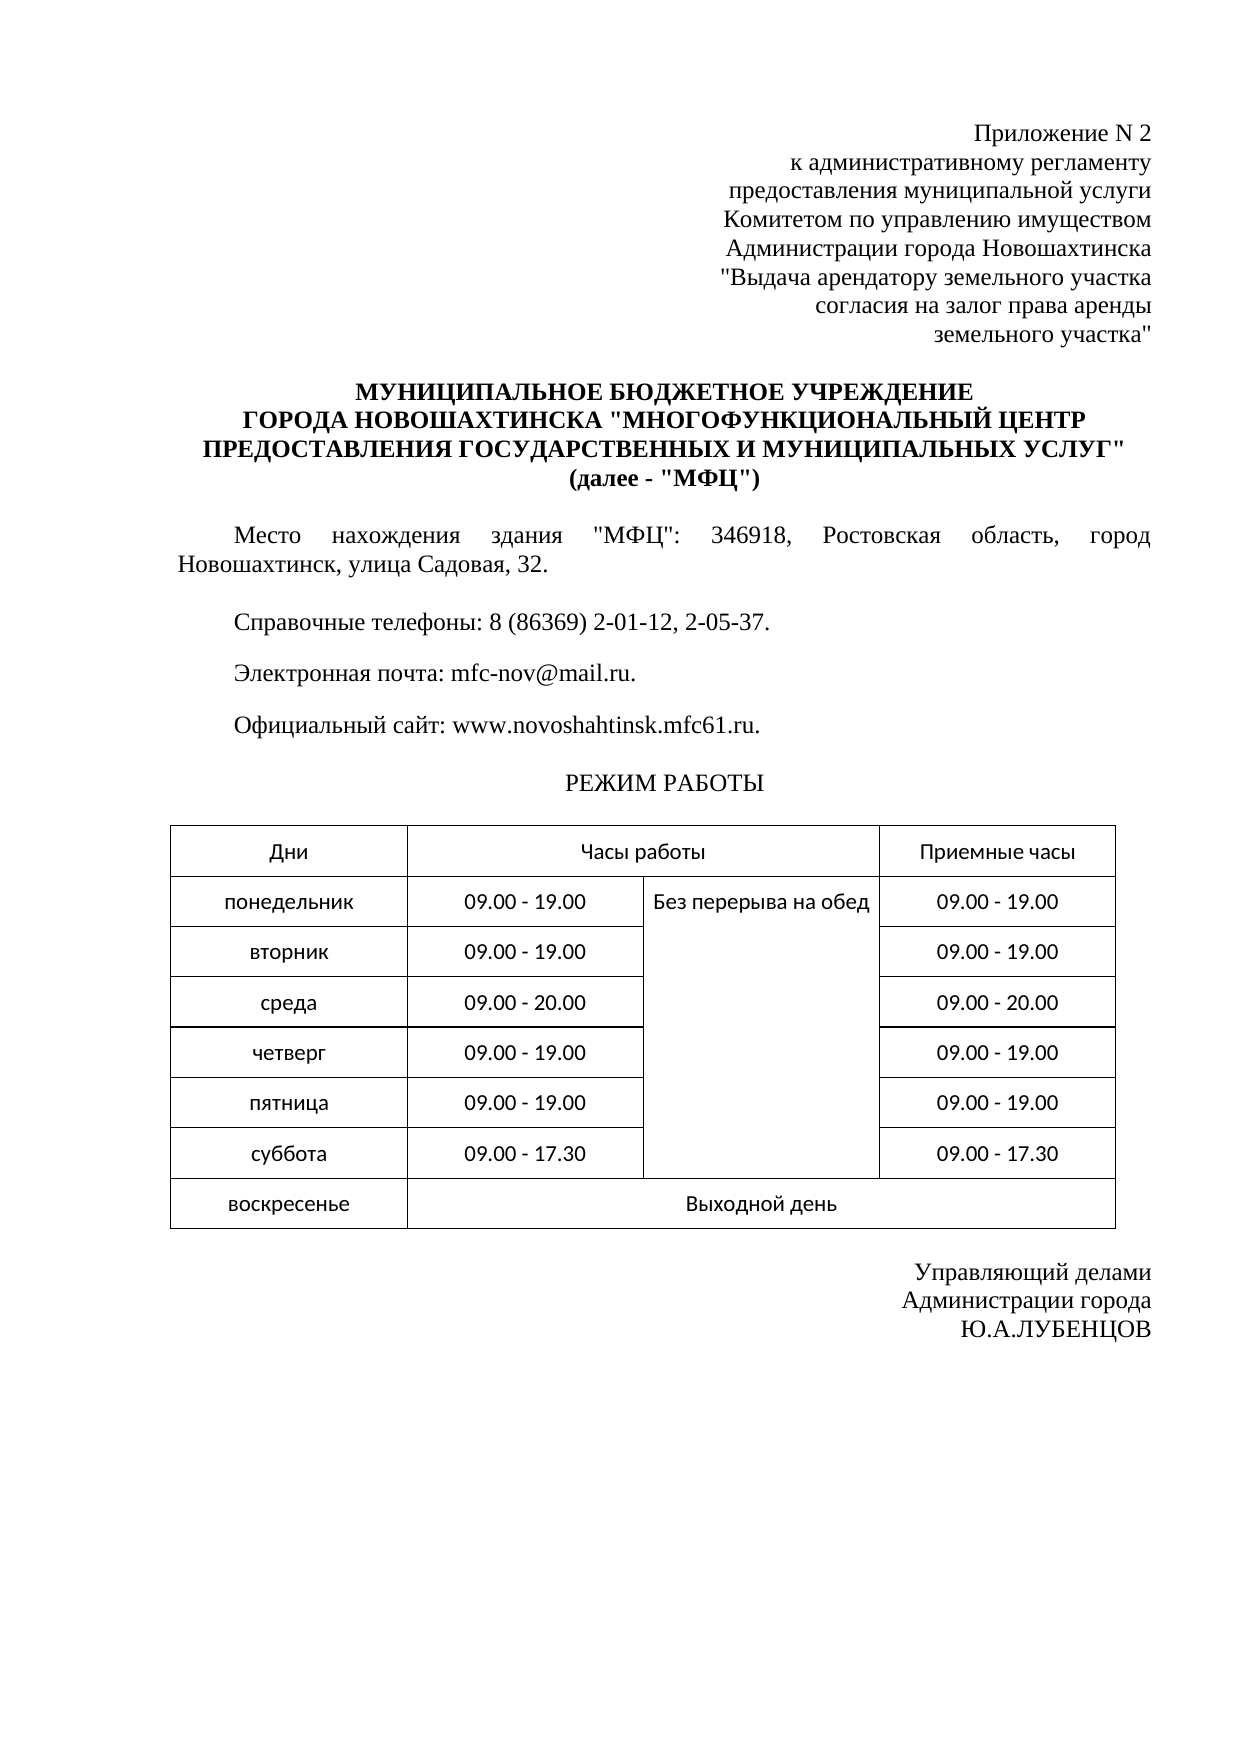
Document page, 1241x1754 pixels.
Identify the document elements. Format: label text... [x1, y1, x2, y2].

table_cell 09.00 - 19.00 [880, 1028, 1115, 1077]
text Администрации города [177, 1286, 1152, 1314]
table_cell 09.00 - 19.00 [880, 927, 1115, 976]
table_cell 09.00 - 19.00 [880, 1078, 1115, 1127]
table_cell 09.00 - 19.00 [408, 1078, 643, 1127]
table_cell пятница [171, 1078, 407, 1127]
table_cell вторник [171, 927, 407, 976]
title ГОРОДА НОВОШАХТИНСКА "МНОГОФУНКЦИОНАЛЬНЫЙ ЦЕНТР [177, 406, 1152, 434]
table_cell 09.00 - 20.00 [408, 977, 643, 1026]
text земельного участка" [177, 319, 1152, 348]
text Ю.А.ЛУБЕНЦОВ [177, 1314, 1152, 1343]
table_cell 09.00 - 19.00 [408, 877, 643, 926]
table_cell суббота [171, 1128, 407, 1177]
table_cell 09.00 - 17.30 [880, 1128, 1115, 1177]
text РЕЖИМ РАБОТЫ [177, 768, 1152, 796]
text предоставления муниципальной услуги [177, 176, 1152, 204]
table_cell воскресенье [171, 1179, 407, 1228]
table_cell 09.00 - 19.00 [408, 927, 643, 976]
text "Выдача арендатору земельного участка [177, 262, 1152, 291]
table_cell Выходной день [408, 1179, 1115, 1228]
text Администрации города Новошахтинска [177, 233, 1152, 262]
title ПРЕДОСТАВЛЕНИЯ ГОСУДАРСТВЕННЫХ И МУНИЦИПАЛЬНЫХ УСЛУГ" [177, 434, 1152, 463]
table_cell четверг [171, 1028, 407, 1077]
table_cell понедельник [171, 877, 407, 926]
text согласия на залог права аренды [177, 291, 1152, 319]
table_cell Без перерыва на обед [644, 877, 879, 1177]
title МУНИЦИПАЛЬНОЕ БЮДЖЕТНОЕ УЧРЕЖДЕНИЕ [177, 377, 1152, 406]
table_header Приемные часы [880, 826, 1115, 876]
text Место нахождения здания "МФЦ": 346918, Ростовская область, город Новошахтинск, улица Садовая, 32. [177, 521, 1152, 578]
table_header Часы работы [408, 826, 879, 876]
text Приложение N 2 [177, 118, 1152, 147]
table_cell 09.00 - 19.00 [408, 1028, 643, 1077]
text Официальный сайт: www.novoshahtinsk.mfc61.ru. [177, 710, 1152, 739]
table_cell 09.00 - 17.30 [408, 1128, 643, 1177]
text Управляющий делами [177, 1257, 1152, 1286]
text Электронная почта: mfc-nov@mail.ru. [177, 658, 1152, 687]
table_cell 09.00 - 20.00 [880, 977, 1115, 1026]
table_header Дни [171, 826, 407, 876]
table_cell среда [171, 977, 407, 1026]
text к административному регламенту [177, 147, 1152, 176]
text Комитетом по управлению имуществом [177, 204, 1152, 233]
table_cell 09.00 - 19.00 [880, 877, 1115, 926]
text Справочные телефоны: 8 (86369) 2-01-12, 2-05-37. [177, 607, 1152, 636]
title (далее - "МФЦ") [177, 463, 1152, 492]
